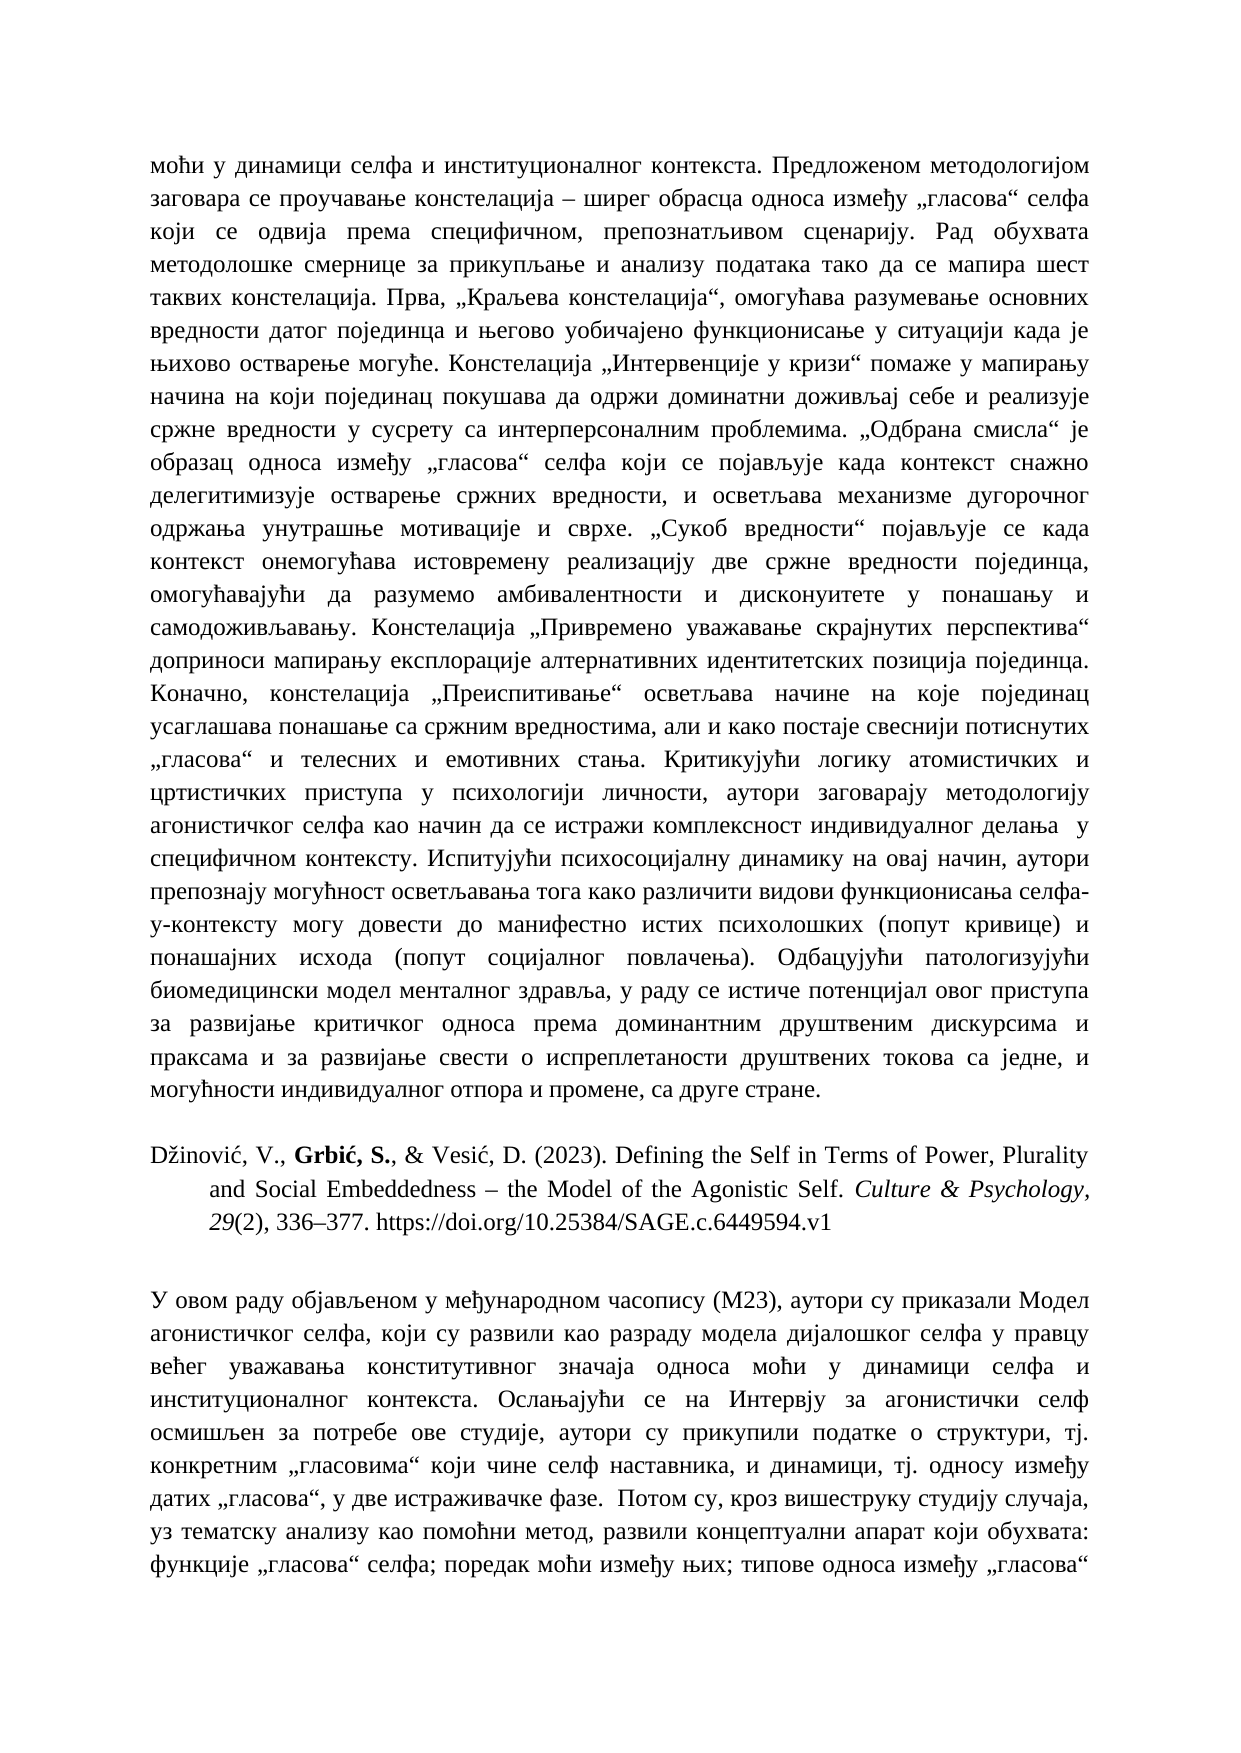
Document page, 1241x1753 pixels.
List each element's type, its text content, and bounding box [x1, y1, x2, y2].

text Džinović, V., Grbić, S., & Vesić, D. (2023). Defining the Self in Terms of Power, Plurality and Social Embeddedness – the Model of the Agonistic Self. Culture & Psychology, 29(2), 336–377. https://doi.org/10.25384/SAGE.c.6449594.v1 [150, 1141, 1090, 1235]
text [150, 1285, 1090, 1578]
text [150, 150, 1090, 1103]
